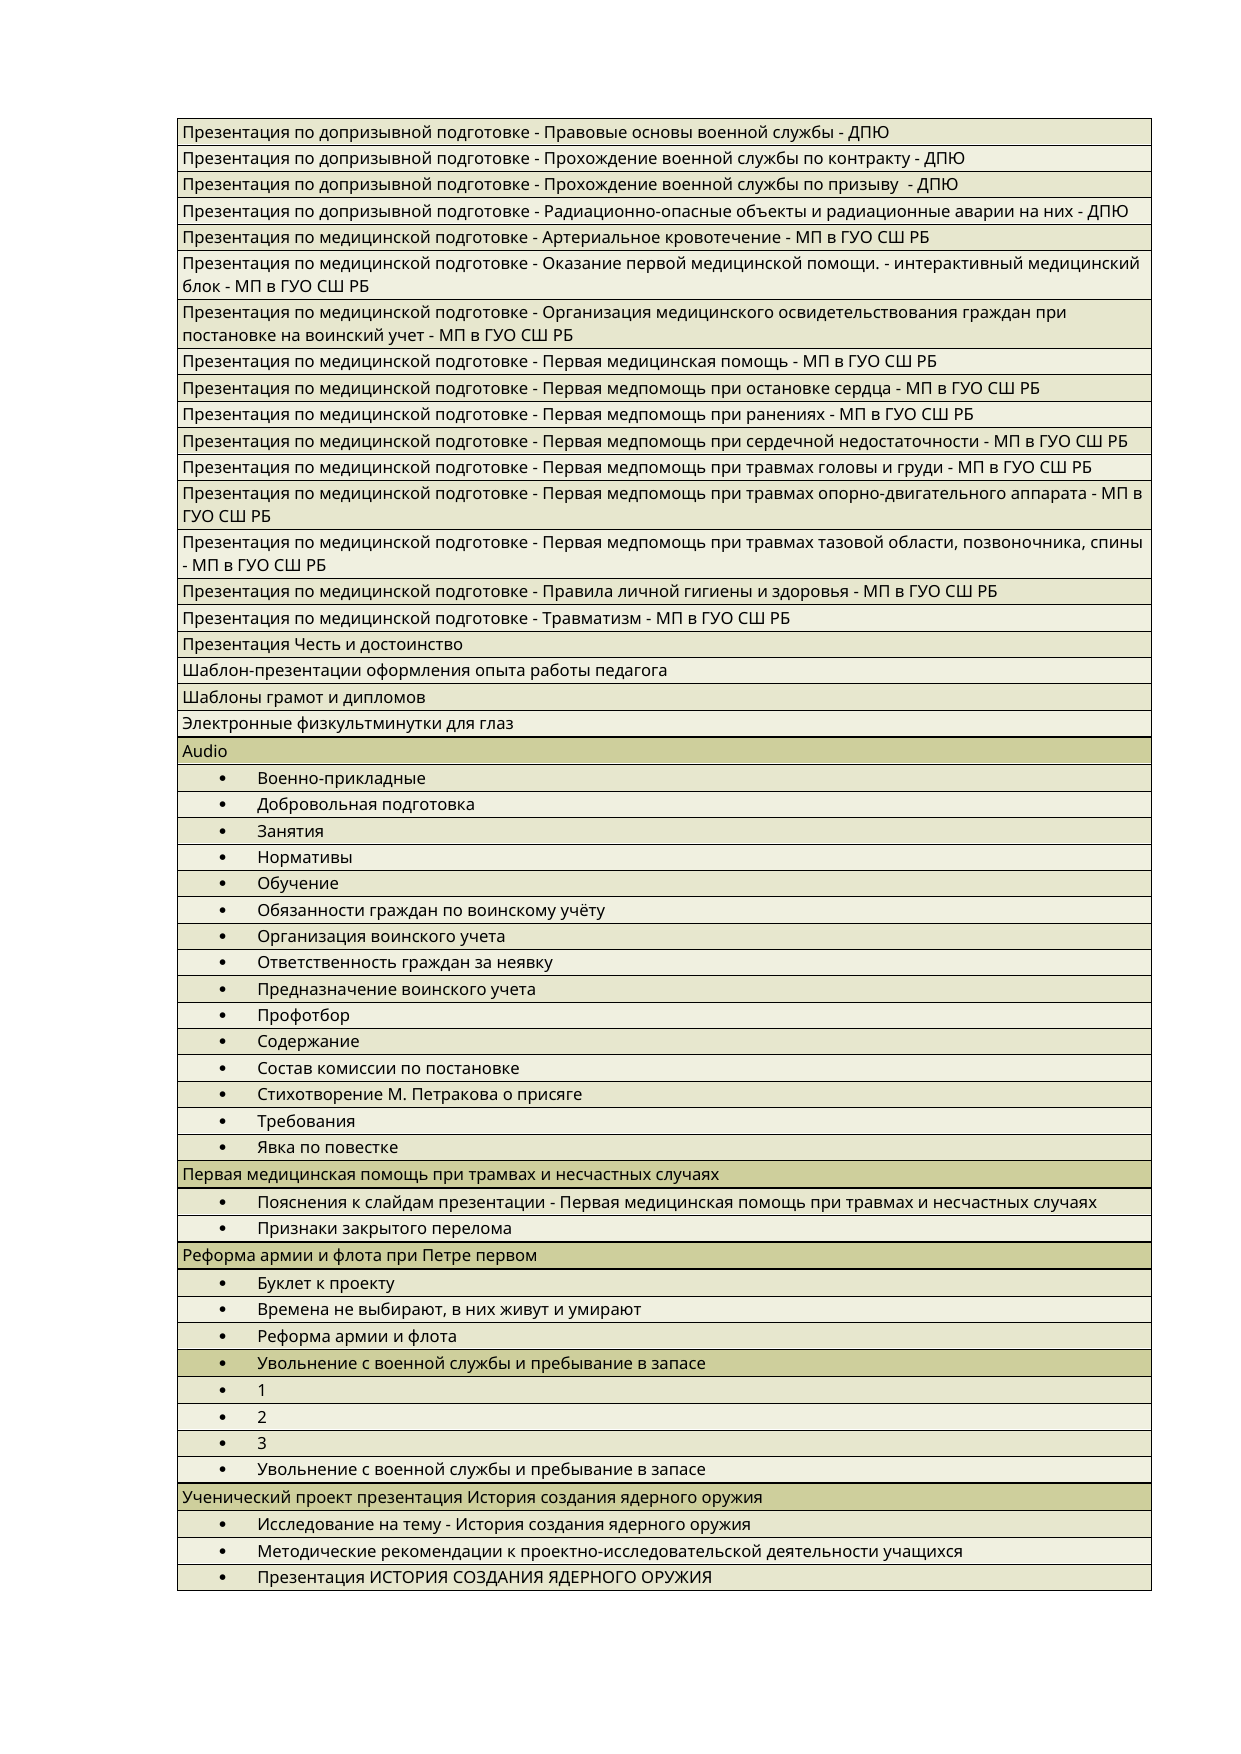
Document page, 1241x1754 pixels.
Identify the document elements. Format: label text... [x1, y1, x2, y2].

table_cell Презентация по медицинской подготовке - Первая медпомощь при ранениях - МП в ГУО СШ РБ [178, 402, 1151, 427]
table_cell Презентация по допризывной подготовке - Прохождение военной службы по призыву - ДПЮ [178, 172, 1151, 197]
table_cell Признаки закрытого перелома [178, 1216, 1151, 1241]
table_cell Audio [178, 738, 1151, 763]
table_cell Предназначение воинского учета [178, 976, 1151, 1002]
table_cell Презентация по допризывной подготовке - Прохождение военной службы по контракту - ДПЮ [178, 146, 1151, 171]
table_cell Презентация по медицинской подготовке - Правила личной гигиены и здоровья - МП в ГУО СШ РБ [178, 579, 1151, 604]
table_cell Содержание [178, 1029, 1151, 1054]
table_cell Презентация по допризывной подготовке - Правовые основы военной службы - ДПЮ [178, 119, 1151, 144]
table_cell Презентация по медицинской подготовке - Артериальное кровотечение - МП в ГУО СШ РБ [178, 225, 1151, 250]
table_cell Профотбор [178, 1003, 1151, 1028]
table_cell Состав комиссии по постановке [178, 1055, 1151, 1081]
table_cell Шаблоны грамот и дипломов [178, 684, 1151, 710]
table_cell Обучение [178, 871, 1151, 896]
table_cell Презентация по медицинской подготовке - Оказание первой медицинской помощи. - интерактивный медицинский блок - МП в ГУО СШ РБ [178, 251, 1151, 299]
table_cell Стихотворение М. Петракова о присяге [178, 1082, 1151, 1107]
table_cell Реформа армии и флота при Петре первом [178, 1243, 1151, 1268]
table_cell Презентация по медицинской подготовке - Организация медицинского освидетельствования граждан при постановке на воинский учет - МП в ГУО СШ РБ [178, 300, 1151, 348]
table_cell Организация воинского учета [178, 924, 1151, 949]
table_cell 1 [178, 1377, 1151, 1403]
table_cell Ученический проект презентация История создания ядерного оружия [178, 1484, 1151, 1510]
table_cell Времена не выбирают, в них живут и умирают [178, 1297, 1151, 1322]
table_cell Презентация по допризывной подготовке - Радиационно-опасные объекты и радиационные аварии на них - ДПЮ [178, 198, 1151, 223]
table_cell Электронные физкультминутки для глаз [178, 711, 1151, 736]
table_cell Военно-прикладные [178, 765, 1151, 791]
table_cell Реформа армии и флота [178, 1323, 1151, 1348]
table_cell Презентация по медицинской подготовке - Первая медпомощь при травмах тазовой области, позвоночника, спины - МП в ГУО СШ РБ [178, 530, 1151, 578]
table_cell Презентация по медицинской подготовке - Первая медицинская помощь - МП в ГУО СШ РБ [178, 349, 1151, 374]
table_cell Увольнение с военной службы и пребывание в запасе [178, 1350, 1151, 1376]
table_cell Презентация по медицинской подготовке - Первая медпомощь при остановке сердца - МП в ГУО СШ РБ [178, 375, 1151, 401]
table_cell 2 [178, 1404, 1151, 1429]
table_cell Увольнение с военной службы и пребывание в запасе [178, 1457, 1151, 1482]
table_cell Требования [178, 1108, 1151, 1133]
table_cell Добровольная подготовка [178, 792, 1151, 817]
table_cell Пояснения к слайдам презентации - Первая медицинская помощь при травмах и несчастных случаях [178, 1189, 1151, 1214]
table_cell Первая медицинская помощь при трамвах и несчастных случаях [178, 1161, 1151, 1187]
table_cell Методические рекомендации к проектно-исследовательской деятельности учащихся [178, 1538, 1151, 1563]
table_cell Явка по повестке [178, 1135, 1151, 1160]
table_cell Нормативы [178, 845, 1151, 870]
table_cell Буклет к проекту [178, 1270, 1151, 1296]
table_cell Исследование на тему - История создания ядерного оружия [178, 1511, 1151, 1537]
table_cell Обязанности граждан по воинскому учёту [178, 897, 1151, 923]
table_cell Шаблон-презентации оформления опыта работы педагога [178, 658, 1151, 683]
table_cell 3 [178, 1431, 1151, 1456]
table_cell Презентация по медицинской подготовке - Травматизм - МП в ГУО СШ РБ [178, 605, 1151, 631]
table_cell Презентация ИСТОРИЯ СОЗДАНИЯ ЯДЕРНОГО ОРУЖИЯ [178, 1565, 1151, 1590]
table_cell Презентация по медицинской подготовке - Первая медпомощь при травмах головы и груди - МП в ГУО СШ РБ [178, 455, 1151, 480]
table_cell Презентация по медицинской подготовке - Первая медпомощь при травмах опорно-двигательного аппарата - МП в ГУО СШ РБ [178, 481, 1151, 529]
table_cell Занятия [178, 818, 1151, 843]
table_cell Презентация по медицинской подготовке - Первая медпомощь при сердечной недостаточности - МП в ГУО СШ РБ [178, 428, 1151, 453]
table_cell Презентация Честь и достоинство [178, 632, 1151, 657]
table_cell Ответственность граждан за неявку [178, 950, 1151, 975]
